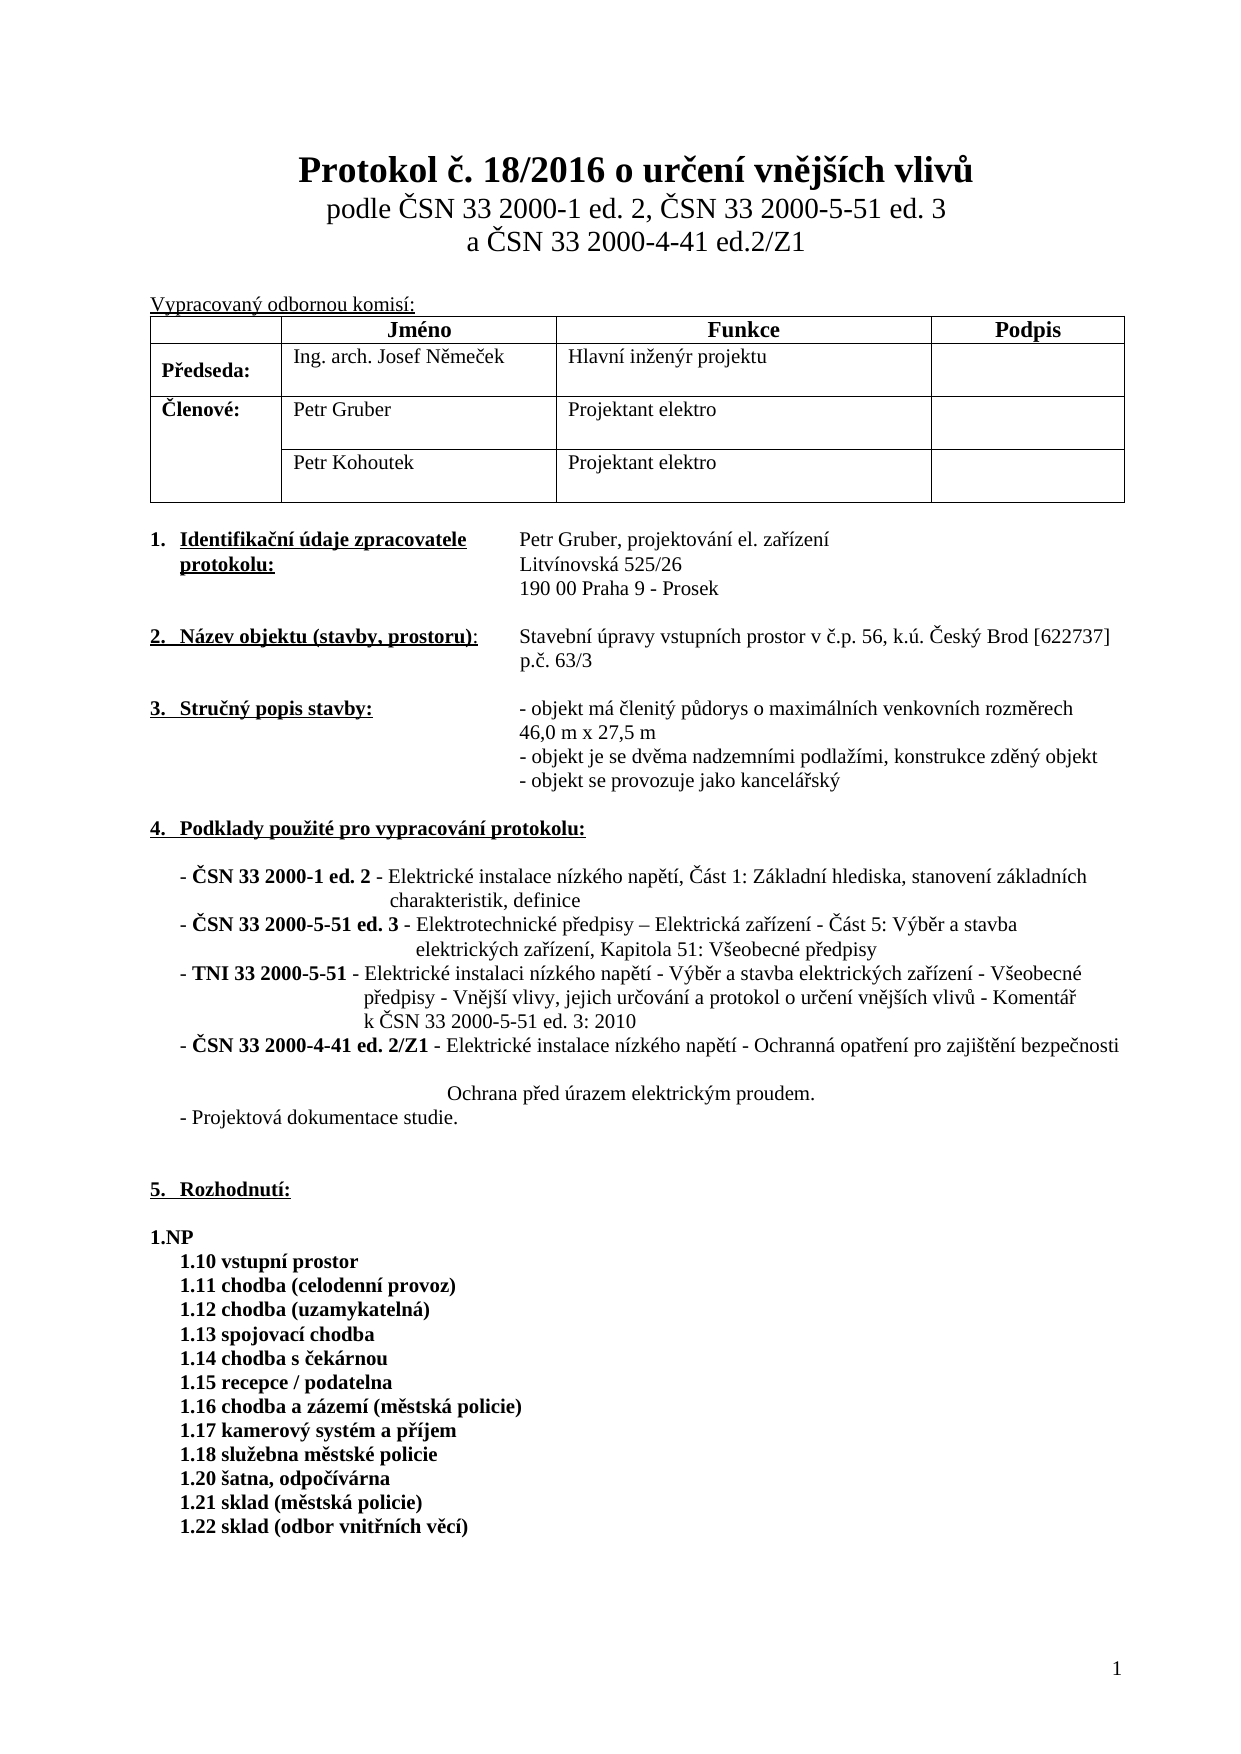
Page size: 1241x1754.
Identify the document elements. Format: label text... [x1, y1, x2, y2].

text a ČSN 33 2000-4-41 ed.2/Z1 [150, 224, 1122, 258]
text - ČSN 33 2000-5-51 ed. 3 - Elektrotechnické předpisy – Elektrická zařízení - Část 5: Výběr a stavba elektrických zařízení, Kapitola 51: Všeobecné předpisy [150, 912, 1122, 961]
text 4. Podklady použité pro vypracování protokolu: [150, 816, 1122, 840]
text 1.16 chodba a zázemí (městská policie) [150, 1394, 1122, 1418]
list Identifikační údaje zpracovatele Petr Gruber, projektování el. zařízení protokolu: Litvínovská 525/26 [150, 527, 1122, 576]
table_cell [932, 397, 1124, 449]
text 1.12 chodba (uzamykatelná) [150, 1297, 1122, 1321]
table_header [151, 317, 281, 343]
table_cell Předseda: [151, 344, 281, 396]
table_cell Petr Kohoutek [282, 450, 556, 502]
text - ČSN 33 2000-1 ed. 2 - Elektrické instalace nízkého napětí, Část 1: Základní hlediska, stanovení základních charakteristik, definice [150, 864, 1122, 912]
text podle ČSN 33 2000-1 ed. 2, ČSN 33 2000-5-51 ed. 3 [150, 191, 1122, 224]
text Vypracovaný odbornou komisí: [150, 291, 1122, 316]
table_cell Ing. arch. Josef Němeček [282, 344, 556, 396]
text 1.21 sklad (městská policie) [150, 1490, 1122, 1514]
text 5. Rozhodnutí: [150, 1177, 1122, 1201]
text - objekt je se dvěma nadzemními podlažími, konstrukce zděný objekt [519, 744, 1122, 768]
text 3. Stručný popis stavby: - objekt má členitý půdorys o maximálních venkovních rozměrech [150, 696, 1122, 720]
text - TNI 33 2000-5-51 - Elektrické instalaci nízkého napětí - Výběr a stavba elektrických zařízení - Všeobecné předpisy - Vnější vlivy, jejich určování a protokol o určení vnějších vlivů - Komentář k ČSN 33 2000-5-51 ed. 3: 2010 [150, 961, 1122, 1033]
table_cell Petr Gruber [282, 397, 556, 449]
table_cell Projektant elektro [557, 397, 931, 449]
table_cell Hlavní inženýr projektu [557, 344, 931, 396]
text 46,0 m x 27,5 m [150, 720, 1122, 744]
text 1.10 vstupní prostor [150, 1249, 1122, 1273]
table_cell [932, 450, 1124, 502]
text 1.17 kamerový systém a příjem [150, 1418, 1122, 1442]
table_header Funkce [557, 317, 931, 343]
table_cell Projektant elektro [557, 450, 931, 502]
text - ČSN 33 2000-4-41 ed. 2/Z1 - Elektrické instalace nízkého napětí - Ochranná opatření pro zajištění bezpečnosti Ochrana před úrazem elektrickým proudem. [150, 1033, 1122, 1105]
text 1.15 recepce / podatelna [150, 1369, 1122, 1394]
text 1.NP [150, 1225, 1122, 1249]
text - objekt se provozuje jako kancelářský [150, 768, 1122, 792]
text 1.14 chodba s čekárnou [150, 1346, 1122, 1369]
text - Projektová dokumentace studie. [150, 1105, 1122, 1129]
table_cell Členové: [151, 397, 281, 502]
text 1.22 sklad (odbor vnitřních věcí) [150, 1514, 1122, 1538]
table_cell [932, 344, 1124, 396]
text 1.11 chodba (celodenní provoz) [150, 1273, 1122, 1297]
table_header Podpis [932, 317, 1124, 343]
text 190 00 Praha 9 - Prosek [150, 576, 1122, 599]
text p.č. 63/3 [150, 648, 1122, 672]
text Protokol č. 18/2016 o určení vnějších vlivů [150, 148, 1122, 191]
text 1.18 služebna městské policie [150, 1442, 1122, 1466]
text 2. Název objektu (stavby, prostoru): Stavební úpravy vstupních prostor v č.p. 56, k.ú. Český Brod [622737] [150, 624, 1122, 648]
text 1.20 šatna, odpočívárna [150, 1466, 1122, 1490]
text 1.13 spojovací chodba [150, 1321, 1122, 1346]
table_header Jméno [282, 317, 556, 343]
